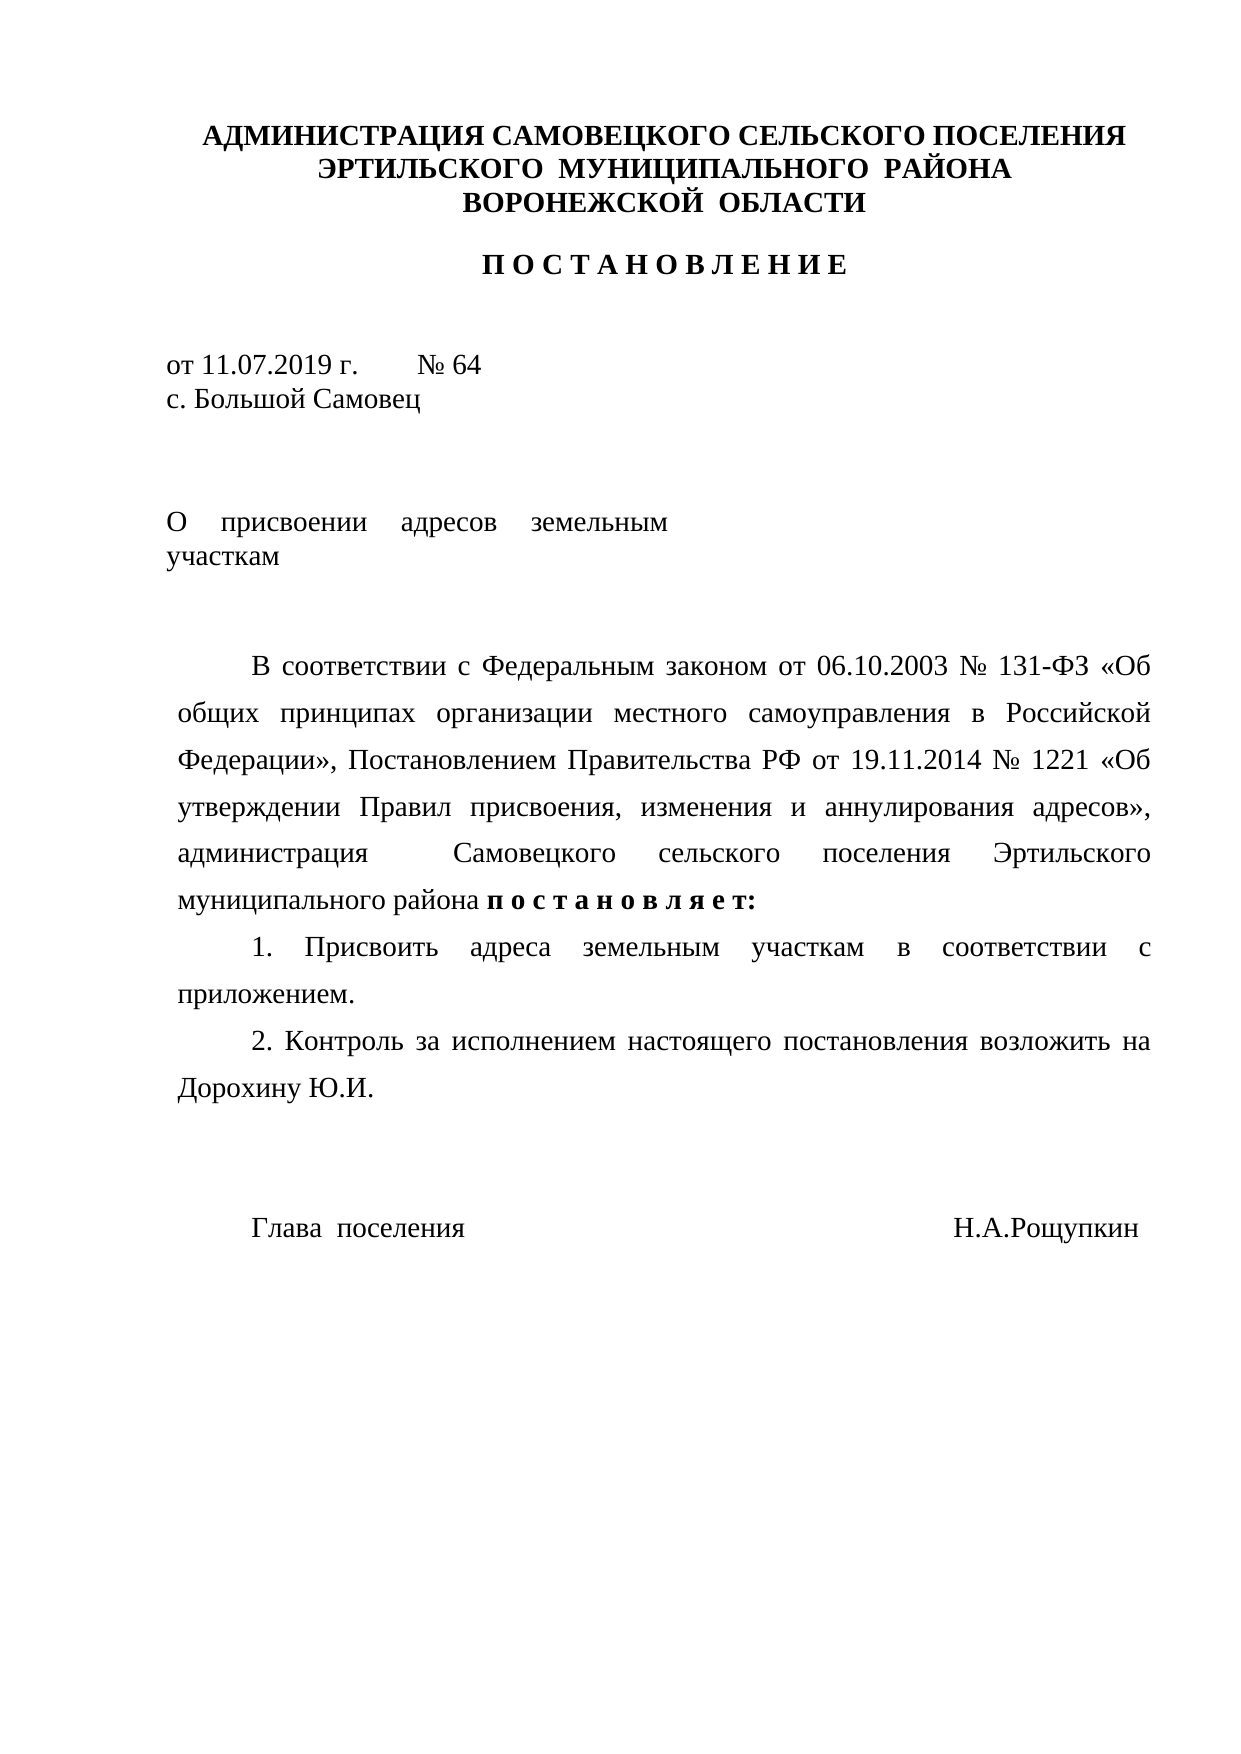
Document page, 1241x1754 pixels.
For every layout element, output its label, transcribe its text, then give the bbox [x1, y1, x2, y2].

text Воронежской области [177, 185, 1152, 219]
text Администрация САМОВЕЦКОГО СЕЛЬСКОГО ПОСЕЛЕНИЯ Эртильского муниципального района [177, 118, 1152, 185]
text 2. Контроль за исполнением настоящего постановления возложить на Дорохину Ю.И. [177, 1023, 1152, 1103]
text П О С Т А Н О В Л Е Н И Е [177, 247, 1152, 280]
text Глава поселения Н.А.Рощупкин [177, 1211, 1152, 1244]
text 1. Присвоить адреса земельным участкам в соответствии с приложением. [177, 929, 1152, 1010]
table_header от 11.07.2019 г. № 64 с. Большой Самовец [155, 348, 579, 441]
text В соответствии с Федеральным законом от 06.10.2003 № 131-ФЗ «Об общих принципах организации местного самоуправления в Российской Федерации», Постановлением Правительства РФ от 19.11.2014 № 1221 «Об утверждении Правил присвоения, изменения и аннулирования адресов», администрация Самовецкого сельского поселения Эртильского муниципального района п о с т а н о в л я е т: [177, 648, 1152, 916]
table_header О присвоении адресов земельным участкам [155, 475, 679, 601]
